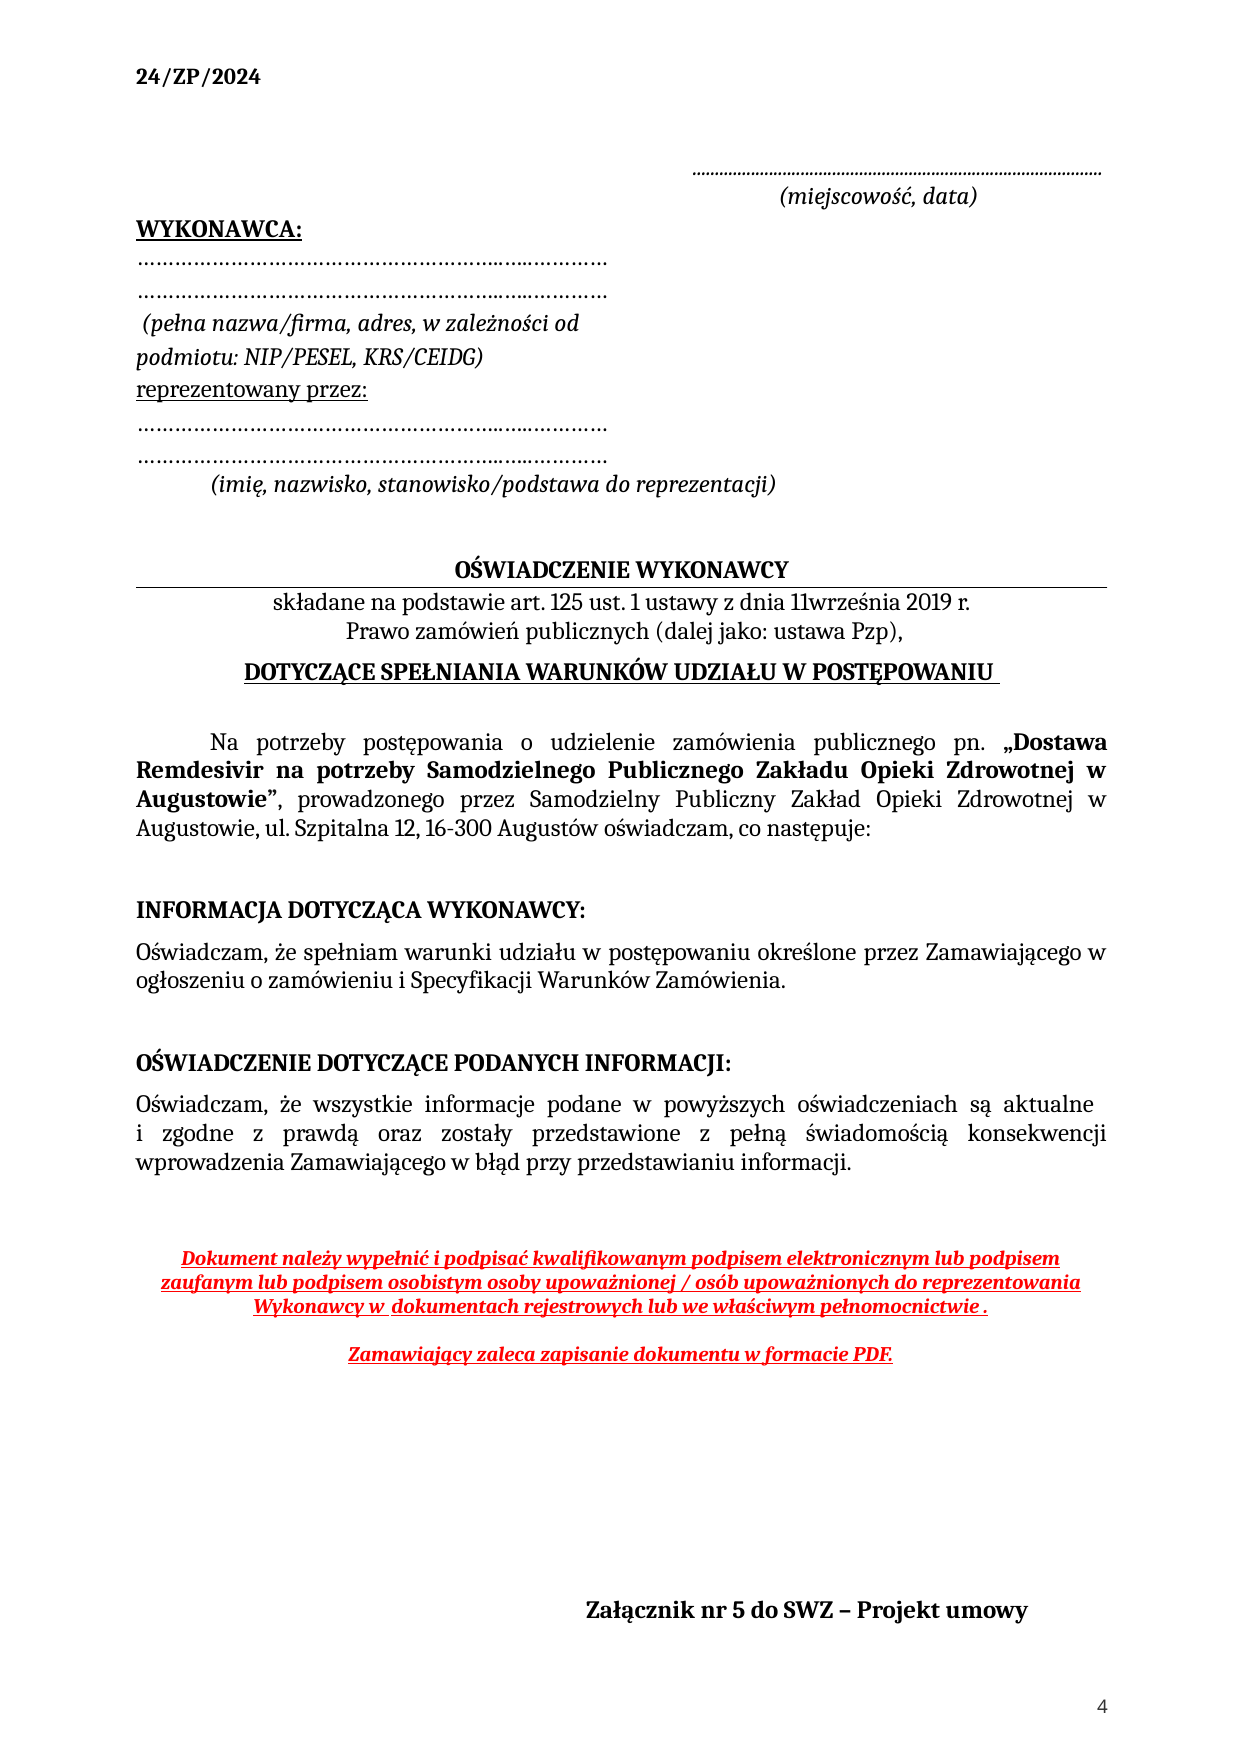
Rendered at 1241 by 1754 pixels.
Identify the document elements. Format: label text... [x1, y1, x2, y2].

text …………………………………………………..…..………… [136, 276, 665, 305]
text WYKONAWCA: [136, 215, 1107, 243]
text Prawo zamówień publicznych (dalej jako: ustawa Pzp), [136, 617, 1107, 646]
text Oświadczam, że spełniam warunki udziału w postępowaniu określone przez Zamawiającego w ogłoszeniu o zamówieniu i Specyfikacji Warunków Zamówienia. [136, 938, 1107, 995]
text ........................................................................................... [136, 153, 1107, 182]
text reprezentowany przez: [136, 375, 1107, 404]
text Oświadczam, że wszystkie informacje podane w powyższych oświadczeniach są aktualne i zgodne z prawdą oraz zostały przedstawione z pełną świadomością konsekwencji wprowadzenia Zamawiającego w błąd przy przedstawianiu informacji. [136, 1090, 1107, 1176]
text Na potrzeby postępowania o udzielenie zamówienia publicznego pn. „Dostawa Remdesivir na potrzeby Samodzielnego Publicznego Zakładu Opieki Zdrowotnej w Augustowie”, prowadzonego przez Samodzielny Publiczny Zakład Opieki Zdrowotnej w Augustowie, ul. Szpitalna 12, 16-300 Augustów oświadczam, co następuje: [136, 728, 1107, 843]
text Dokument należy wypełnić i podpisać kwalifikowanym podpisem elektronicznym lub podpisem zaufanym lub podpisem osobistym osoby upoważnionej / osób upoważnionych do reprezentowania Wykonawcy w dokumentach rejestrowych lub we właściwym pełnomocnictwie . [136, 1246, 1107, 1318]
text …………………………………………………..…..………… [136, 243, 665, 272]
text INFORMACJA DOTYCZĄCA WYKONAWCY: [136, 896, 1107, 925]
text OŚWIADCZENIE DOTYCZĄCE PODANYCH INFORMACJI: [136, 1049, 1107, 1078]
text OŚWIADCZENIE WYKONAWCY [136, 556, 1107, 587]
text DOTYCZĄCE SPEŁNIANIA WARUNKÓW UDZIAŁU W POSTĘPOWANIU [136, 658, 1107, 715]
text (pełna nazwa/firma, adres, w zależności od podmiotu: NIP/PESEL, KRS/CEIDG) [136, 309, 665, 371]
text (miejscowość, data) [578, 182, 1107, 210]
text Załącznik nr 5 do SWZ – Projekt umowy [586, 1596, 1107, 1625]
text …………………………………………………..…..………… [136, 408, 665, 437]
text (imię, nazwisko, stanowisko/podstawa do reprezentacji) [136, 470, 1107, 499]
text składane na podstawie art. 125 ust. 1 ustawy z dnia 11września 2019 r. [136, 588, 1107, 617]
text Zamawiający zaleca zapisanie dokumentu w formacie PDF. [136, 1342, 1107, 1366]
text …………………………………………………..…..………… [136, 441, 665, 470]
